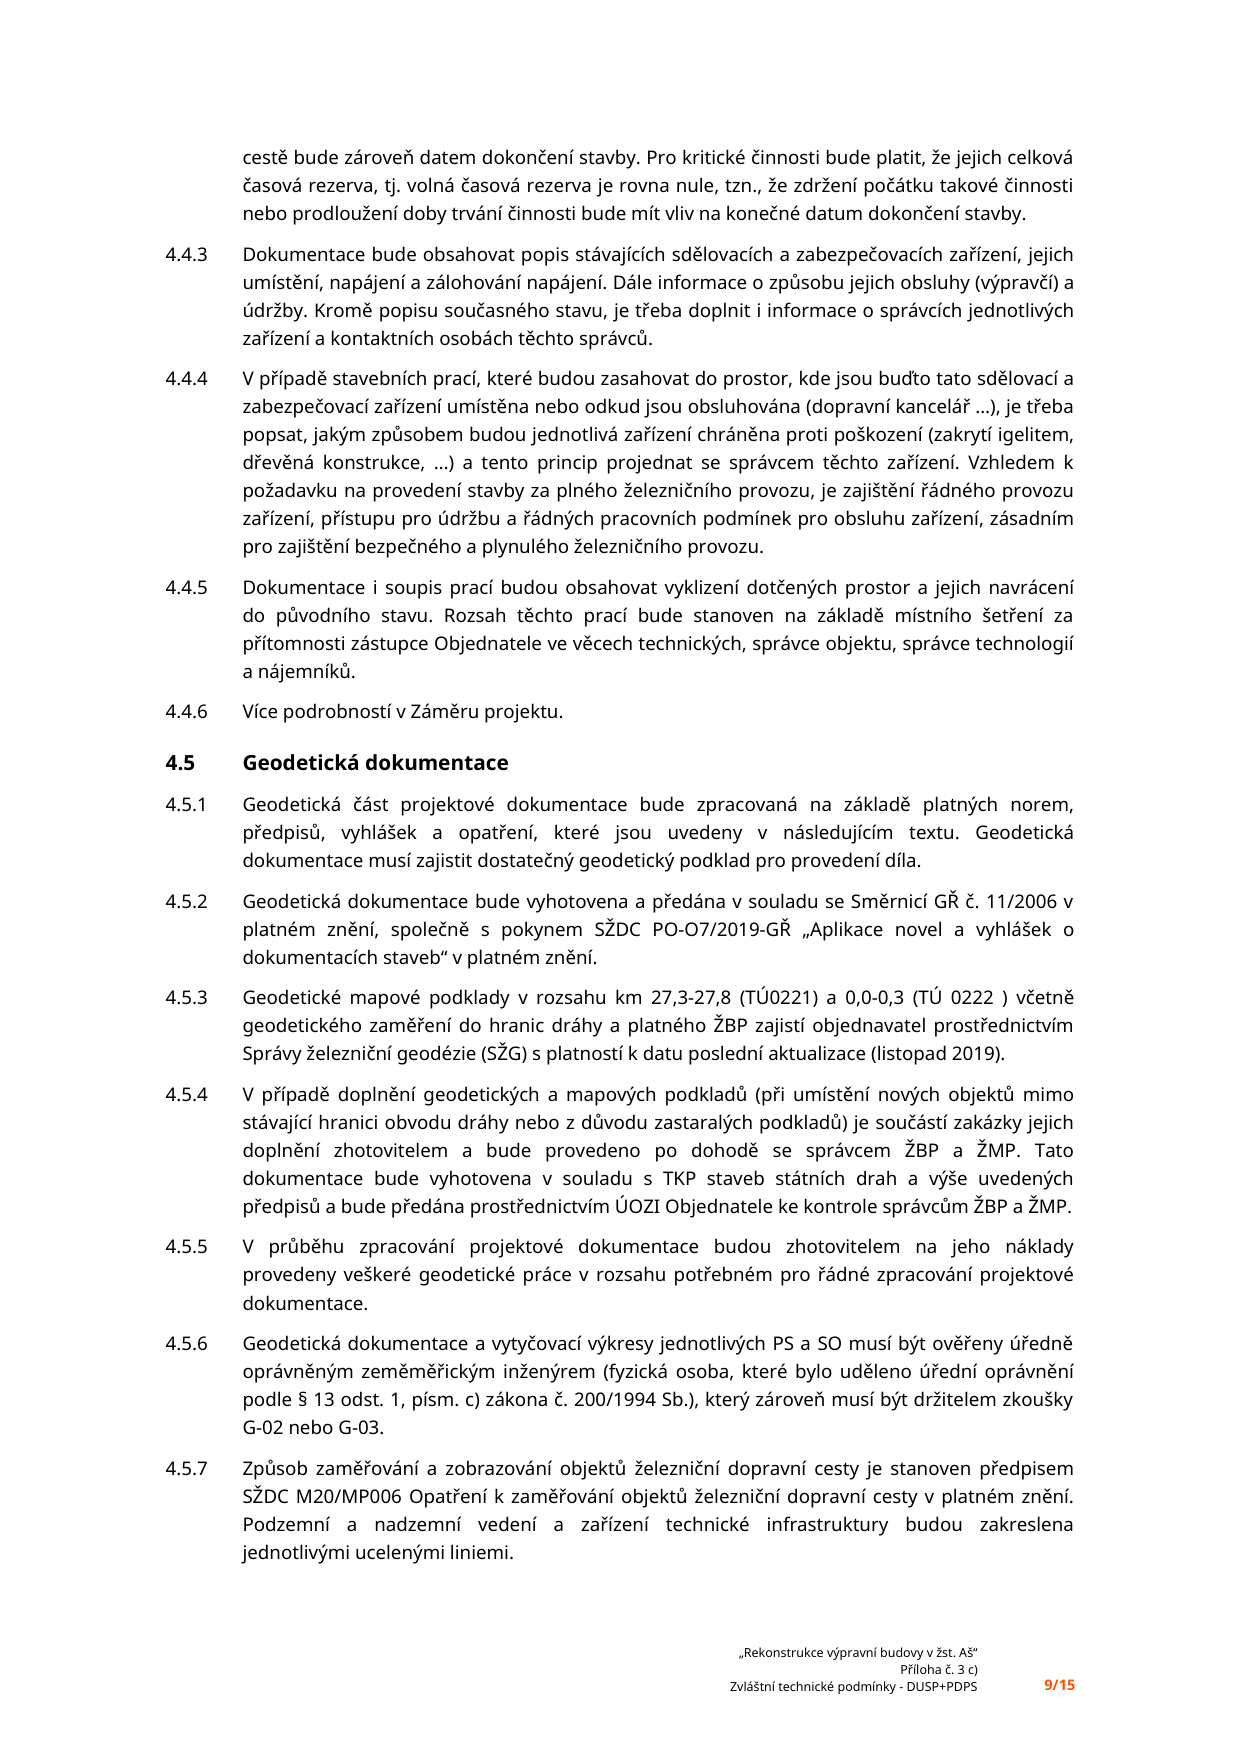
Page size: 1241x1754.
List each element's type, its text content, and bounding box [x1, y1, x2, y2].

text Dokumentace bude obsahovat popis stávajících sdělovacích a zabezpečovacích zařízení, jejich umístění, napájení a zálohování napájení. Dále informace o způsobu jejich obsluhy (výpravčí) a údržby. Kromě popisu současného stavu, je třeba doplnit i informace o správcích jednotlivých zařízení a kontaktních osobách těchto správců. [165, 241, 1075, 351]
text V případě doplnění geodetických a mapových podkladů (při umístění nových objektů mimo stávající hranici obvodu dráhy nebo z důvodu zastaralých podkladů) je součástí zakázky jejich doplnění zhotovitelem a bude provedeno po dohodě se správcem ŽBP a ŽMP. Tato dokumentace bude vyhotovena v souladu s TKP staveb státních drah a výše uvedených předpisů a bude předána prostřednictvím ÚOZI Objednatele ke kontrole správcům ŽBP a ŽMP. [165, 1081, 1075, 1219]
text Dokumentace i soupis prací budou obsahovat vyklizení dotčených prostor a jejich navrácení do původního stavu. Rozsah těchto prací bude stanoven na základě místního šetření za přítomnosti zástupce Objednatele ve věcech technických, správce objektu, správce technologií a nájemníků. [165, 574, 1075, 684]
list Geodetická dokumentace [165, 748, 1075, 776]
text Geodetická dokumentace a vytyčovací výkresy jednotlivých PS a SO musí být ověřeny úředně oprávněným zeměměřickým inženýrem (fyzická osoba, které bylo uděleno úřední oprávnění podle § 13 odst. 1, písm. c) zákona č. 200/1994 Sb.), který zároveň musí být držitelem zkoušky G-02 nebo G-03. [165, 1330, 1075, 1440]
text V průběhu zpracování projektové dokumentace budou zhotovitelem na jeho náklady provedeny veškeré geodetické práce v rozsahu potřebném pro řádné zpracování projektové dokumentace. [165, 1234, 1075, 1315]
text Geodetická část projektové dokumentace bude zpracovaná na základě platných norem, předpisů, vyhlášek a opatření, které jsou uvedeny v následujícím textu. Geodetická dokumentace musí zajistit dostatečný geodetický podklad pro provedení díla. [165, 791, 1075, 873]
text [165, 144, 1075, 226]
text Více podrobností v Záměru projektu. [165, 699, 1075, 724]
text Geodetická dokumentace bude vyhotovena a předána v souladu se Směrnicí GŘ č. 11/2006 v platném znění, společně s pokynem SŽDC PO-O7/2019-GŘ „Aplikace novel a vyhlášek o dokumentacích staveb“ v platném znění. [165, 888, 1075, 969]
text V případě stavebních prací, které budou zasahovat do prostor, kde jsou buďto tato sdělovací a zabezpečovací zařízení umístěna nebo odkud jsou obsluhována (dopravní kancelář …), je třeba popsat, jakým způsobem budou jednotlivá zařízení chráněna proti poškození (zakrytí igelitem, dřevěná konstrukce, …) a tento princip projednat se správcem těchto zařízení. Vzhledem k požadavku na provedení stavby za plného železničního provozu, je zajištění řádného provozu zařízení, přístupu pro údržbu a řádných pracovních podmínek pro obsluhu zařízení, zásadním pro zajištění bezpečného a plynulého železničního provozu. [165, 366, 1075, 559]
text Způsob zaměřování a zobrazování objektů železniční dopravní cesty je stanoven předpisem SŽDC M20/MP006 Opatření k zaměřování objektů železniční dopravní cesty v platném znění. Podzemní a nadzemní vedení a zařízení technické infrastruktury budou zakreslena jednotlivými ucelenými liniemi. [165, 1455, 1075, 1564]
text Geodetické mapové podklady v rozsahu km 27,3-27,8 (TÚ0221) a 0,0-0,3 (TÚ 0222 ) včetně geodetického zaměření do hranic dráhy a platného ŽBP zajistí objednavatel prostřednictvím Správy železniční geodézie (SŽG) s platností k datu poslední aktualizace (listopad 2019). [165, 984, 1075, 1066]
